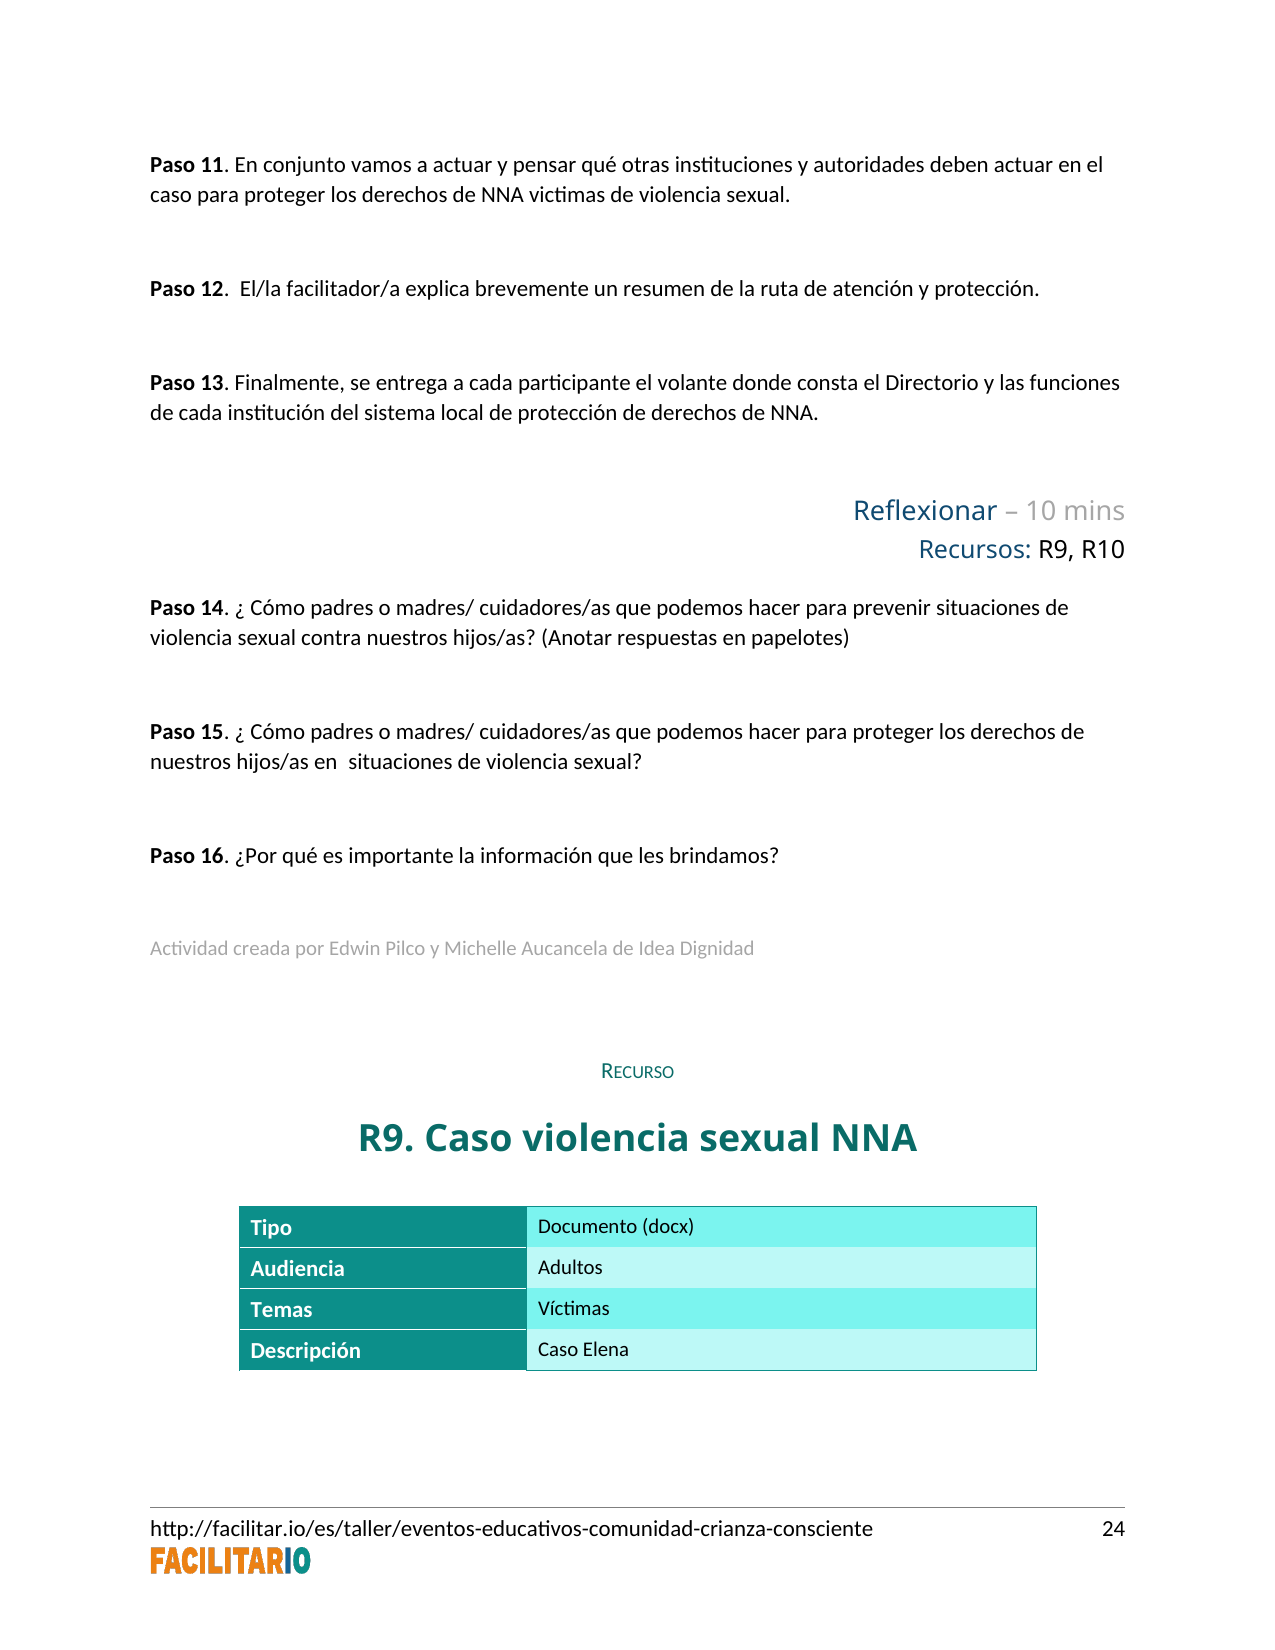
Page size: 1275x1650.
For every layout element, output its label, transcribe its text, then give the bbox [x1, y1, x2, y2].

text Recurso [150, 1056, 1125, 1084]
table_header Tipo [240, 1207, 526, 1247]
text Actividad creada por Edwin Pilco y Michelle Aucancela de Idea Dignidad [150, 935, 1125, 960]
subtitle Reflexionar – 10 mins [150, 492, 1125, 528]
text Paso 14. ¿ Cómo padres o madres/ cuidadores/as que podemos hacer para prevenir situaciones de violencia sexual contra nuestros hijos/as? (Anotar respuestas en papelotes) [150, 593, 1125, 651]
text Paso 11. En conjunto vamos a actuar y pensar qué otras instituciones y autoridades deben actuar en el caso para proteger los derechos de NNA victimas de violencia sexual. [150, 150, 1125, 208]
table_cell Adultos [527, 1247, 1036, 1288]
text Paso 12. El/la facilitador/a explica brevemente un resumen de la ruta de atención y protección. [150, 274, 1125, 302]
text Paso 13. Finalmente, se entrega a cada participante el volante donde consta el Directorio y las funciones de cada institución del sistema local de protección de derechos de NNA. [150, 368, 1125, 426]
text Paso 16. ¿Por qué es importante la información que les brindamos? [150, 841, 1125, 869]
table_header Documento (docx) [527, 1207, 1036, 1247]
table_cell Descripción [240, 1330, 526, 1370]
table_cell Víctimas [527, 1288, 1036, 1329]
text Recursos: R9, R10 [150, 531, 1125, 566]
text Paso 15. ¿ Cómo padres o madres/ cuidadores/as que podemos hacer para proteger los derechos de nuestros hijos/as en situaciones de violencia sexual? [150, 717, 1125, 775]
subtitle R9. Caso violencia sexual NNA [150, 1111, 1125, 1162]
table_cell Caso Elena [527, 1329, 1036, 1370]
picture [145, 1544, 315, 1576]
table_cell Temas [240, 1289, 526, 1329]
table_cell Audiencia [240, 1248, 526, 1288]
